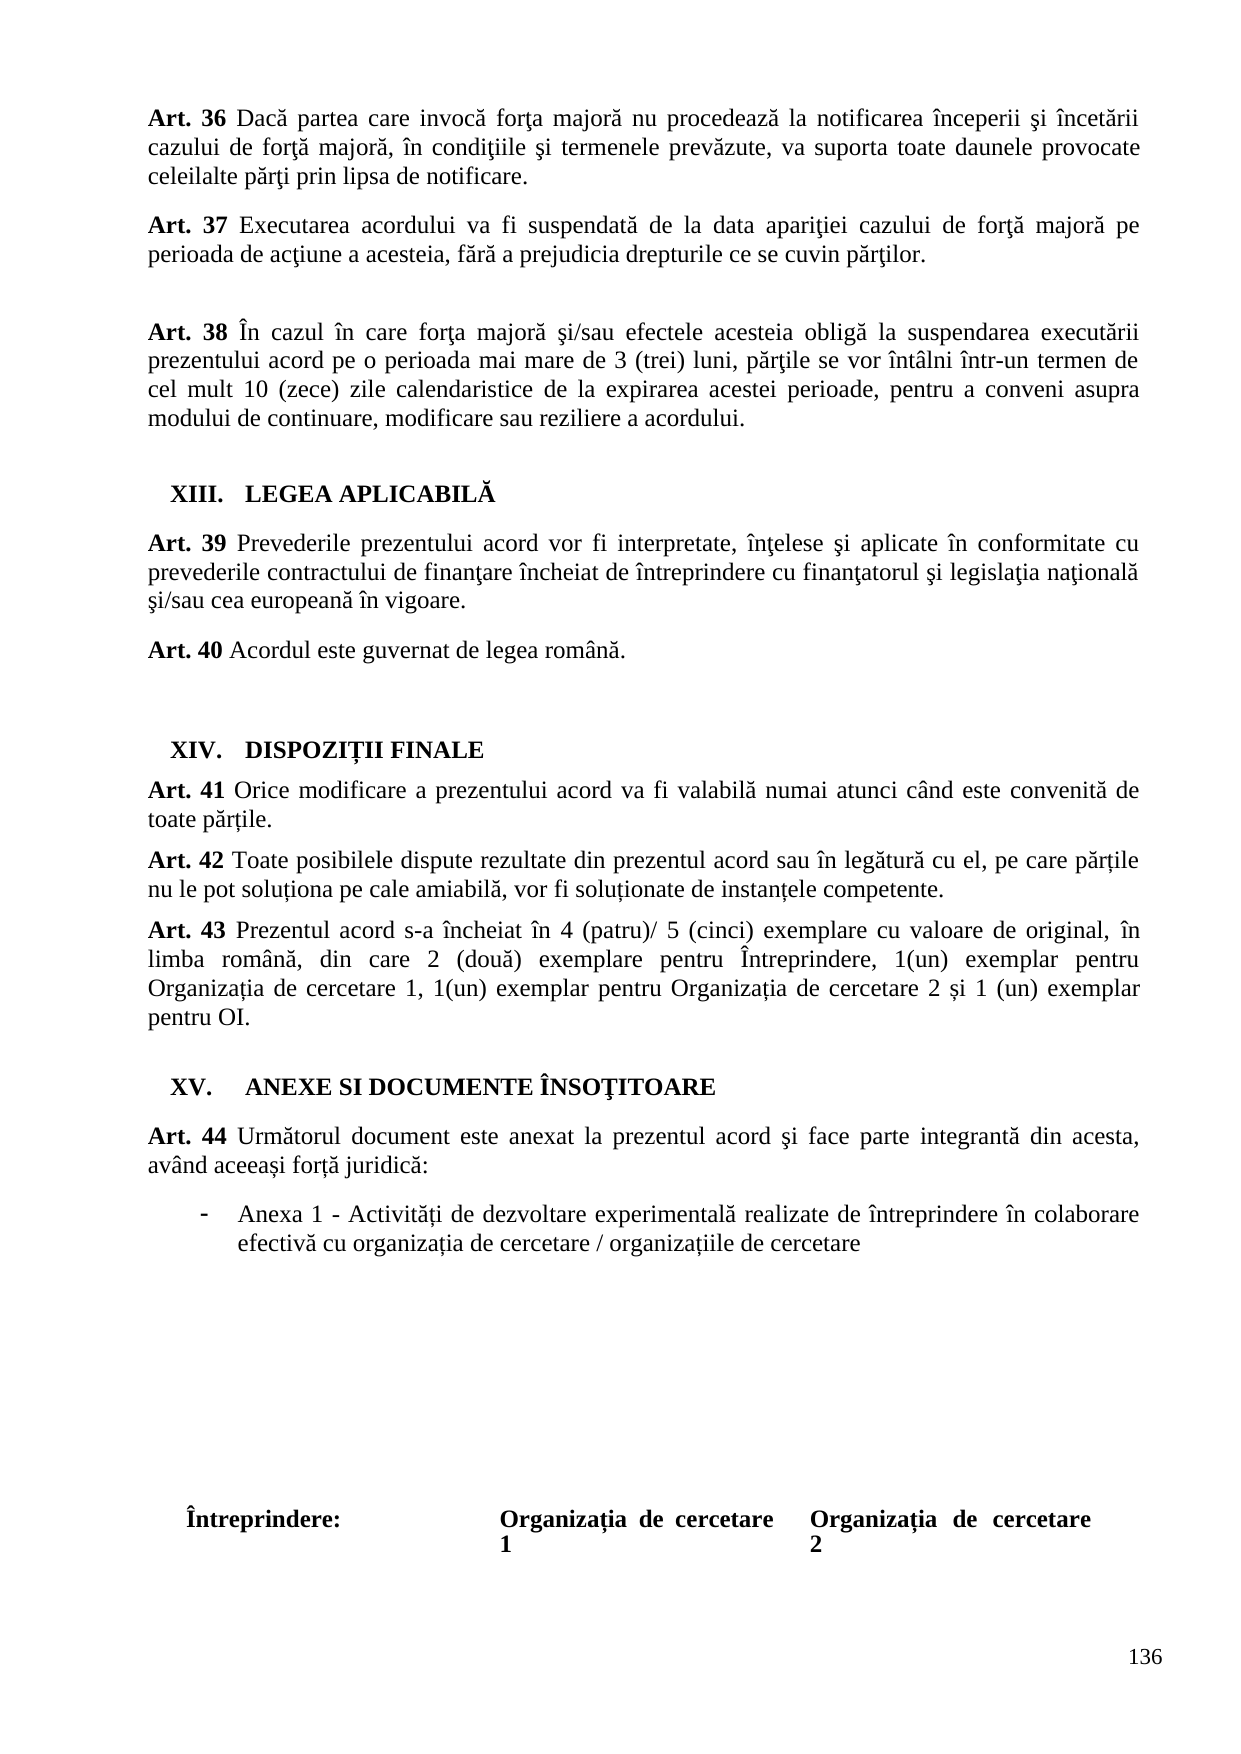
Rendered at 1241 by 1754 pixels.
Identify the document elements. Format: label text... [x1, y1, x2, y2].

text Art. 43 Prezentul acord s-a încheiat în 4 (patru)/ 5 (cinci) exemplare cu valoare de original, în limba română, din care 2 (două) exemplare pentru Întreprindere, 1(un) exemplar pentru Organizația de cercetare 1, 1(un) exemplar pentru Organizația de cercetare 2 și 1 (un) exemplar pentru OI. [148, 916, 1140, 1031]
text Art. 36 Dacă partea care invocă forţa majoră nu procedează la notificarea începerii şi încetării cazului de forţă majoră, în condiţiile şi termenele prevăzute, va suporta toate daunele provocate celeilalte părţi prin lipsa de notificare. [148, 103, 1140, 190]
text Art. 39 Prevederile prezentului acord vor fi interpretate, înţelese şi aplicate în conformitate cu prevederile contractului de finanţare încheiat de întreprindere cu finanţatorul şi legislaţia naţională şi/sau cea europeană în vigoare. [148, 528, 1140, 614]
list Anexa 1 - Activități de dezvoltare experimentală realizate de întreprindere în colaborare efectivă cu organizația de cercetare / organizațiile de cercetare [200, 1199, 1140, 1256]
list ANEXE SI DOCUMENTE ÎNSOŢITOARE [170, 1072, 1162, 1101]
text Art. 41 Orice modificare a prezentului acord va fi valabilă numai atunci când este convenită de toate părțile. [148, 775, 1140, 833]
text Art. 40 Acordul este guvernat de legea română. [148, 635, 1140, 664]
text Art. 37 Executarea acordului va fi suspendată de la data apariţiei cazului de forţă majoră pe perioada de acţiune a acesteia, fără a prejudicia drepturile ce se cuvin părţilor. [148, 210, 1140, 267]
text Art. 44 Următorul document este anexat la prezentul acord şi face parte integrantă din acesta, având aceeași forță juridică: [148, 1121, 1140, 1178]
text Art. 38 În cazul în care forţa majoră şi/sau efectele acesteia obligă la suspendarea executării prezentului acord pe o perioada mai mare de 3 (trei) luni, părţile se vor întâlni într-un termen de cel mult 10 (zece) zile calendaristice de la expirarea acestei perioade, pentru a conveni asupra modului de continuare, modificare sau reziliere a acordului. [148, 317, 1140, 432]
text Art. 42 Toate posibilele dispute rezultate din prezentul acord sau în legătură cu el, pe care părțile nu le pot soluționa pe cale amiabilă, vor fi soluționate de instanțele competente. [148, 846, 1140, 903]
list LEGEA APLICABILĂ [170, 479, 1162, 508]
list DISPOZIȚII FINALE [170, 735, 1162, 763]
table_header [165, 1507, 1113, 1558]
